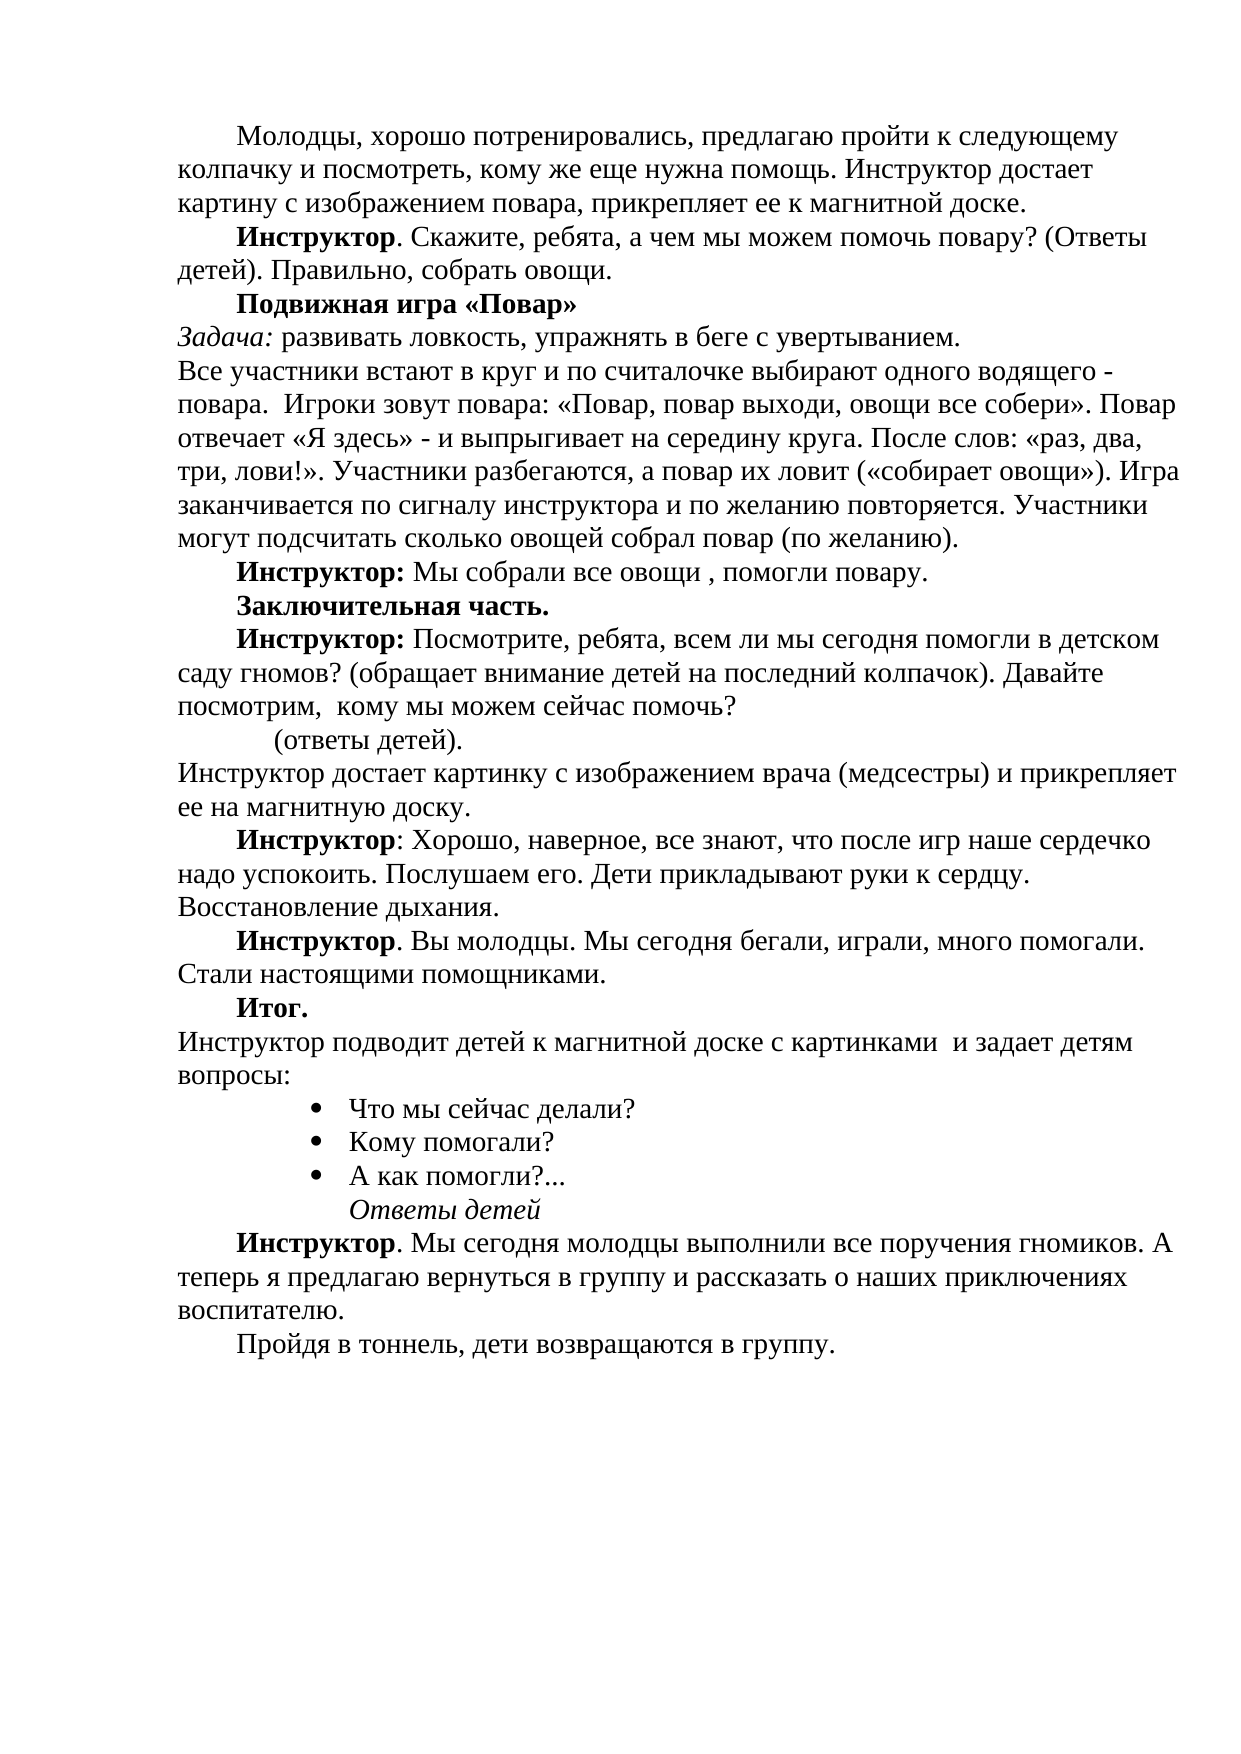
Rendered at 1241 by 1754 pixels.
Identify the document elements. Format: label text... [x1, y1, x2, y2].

text Инструктор: Хорошо, наверное, все знают, что после игр наше сердечко надо успокоить. Послушаем его. Дети прикладывают руки к сердцу. Восстановление дыхания. [177, 822, 1181, 923]
list Кому помогали? [311, 1124, 1181, 1158]
text Инструктор. Мы сегодня молодцы выполнили все поручения гномиков. А теперь я предлагаю вернуться в группу и рассказать о наших приключениях воспитателю. [177, 1225, 1181, 1326]
list Что мы сейчас делали? [311, 1091, 1181, 1124]
text Инструктор. Скажите, ребята, а чем мы можем помочь повару? (Ответы детей). Правильно, собрать овощи. [177, 219, 1181, 286]
text Пройдя в тоннель, дети возвращаются в группу. [177, 1326, 1181, 1359]
text Инструктор достает картинку с изображением врача (медсестры) и прикрепляет ее на магнитную доску. [177, 755, 1181, 822]
list Ответы детей [349, 1192, 1181, 1225]
text Все участники встают в круг и по считалочке выбирают одного водящего - повара. Игроки зовут повара: «Повар, повар выходи, овощи все собери». Повар отвечает «Я здесь» - и выпрыгивает на середину круга. После слов: «раз, два, три, лови!». Участники разбегаются, а повар их ловит («собирает овощи»). Игра заканчивается по сигналу инструктора и по желанию повторяется. Участники могут подсчитать сколько овощей собрал повар (по желанию). [177, 353, 1181, 554]
list А как помогли?... [311, 1158, 1181, 1192]
text Инструктор: Посмотрите, ребята, всем ли мы сегодня помогли в детском саду гномов? (обращает внимание детей на последний колпачок). Давайте посмотрим, кому мы можем сейчас помочь? [177, 621, 1181, 722]
text Инструктор подводит детей к магнитной доске с картинками и задает детям вопросы: [177, 1024, 1181, 1091]
text Инструктор. Вы молодцы. Мы сегодня бегали, играли, много помогали. Стали настоящими помощниками. [177, 923, 1181, 990]
text Задача: развивать ловкость, упражнять в беге с увертыванием. [177, 319, 1181, 353]
text Заключительная часть. [177, 588, 1181, 621]
text (ответы детей). [274, 722, 1181, 755]
text Инструктор: Мы собрали все овощи , помогли повару. [177, 554, 1181, 588]
text Подвижная игра «Повар» [177, 286, 1181, 319]
text Итог. [177, 990, 1181, 1024]
text Молодцы, хорошо потренировались, предлагаю пройти к следующему колпачку и посмотреть, кому же еще нужна помощь. Инструктор достает картину с изображением повара, прикрепляет ее к магнитной доске. [177, 118, 1181, 219]
